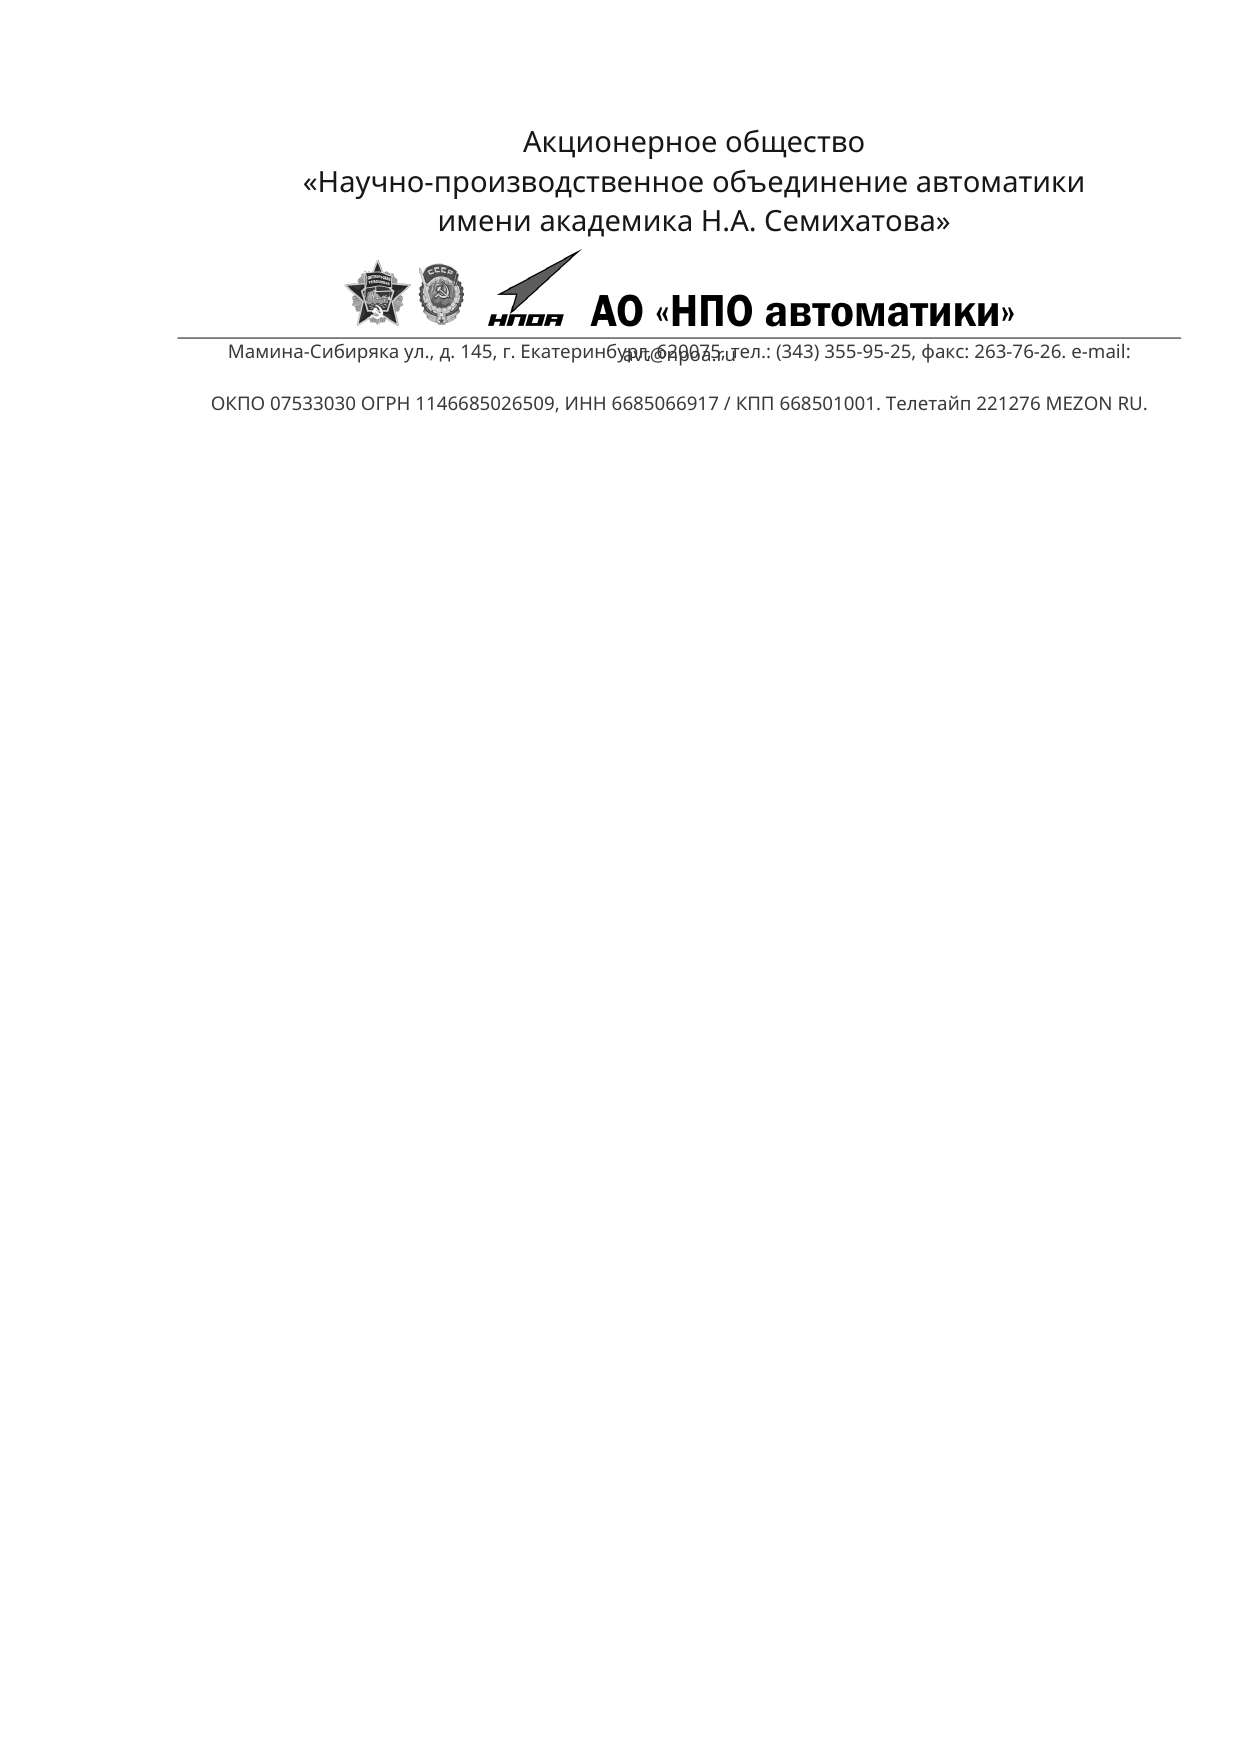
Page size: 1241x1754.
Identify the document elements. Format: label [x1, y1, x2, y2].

picture [177, 249, 1182, 339]
